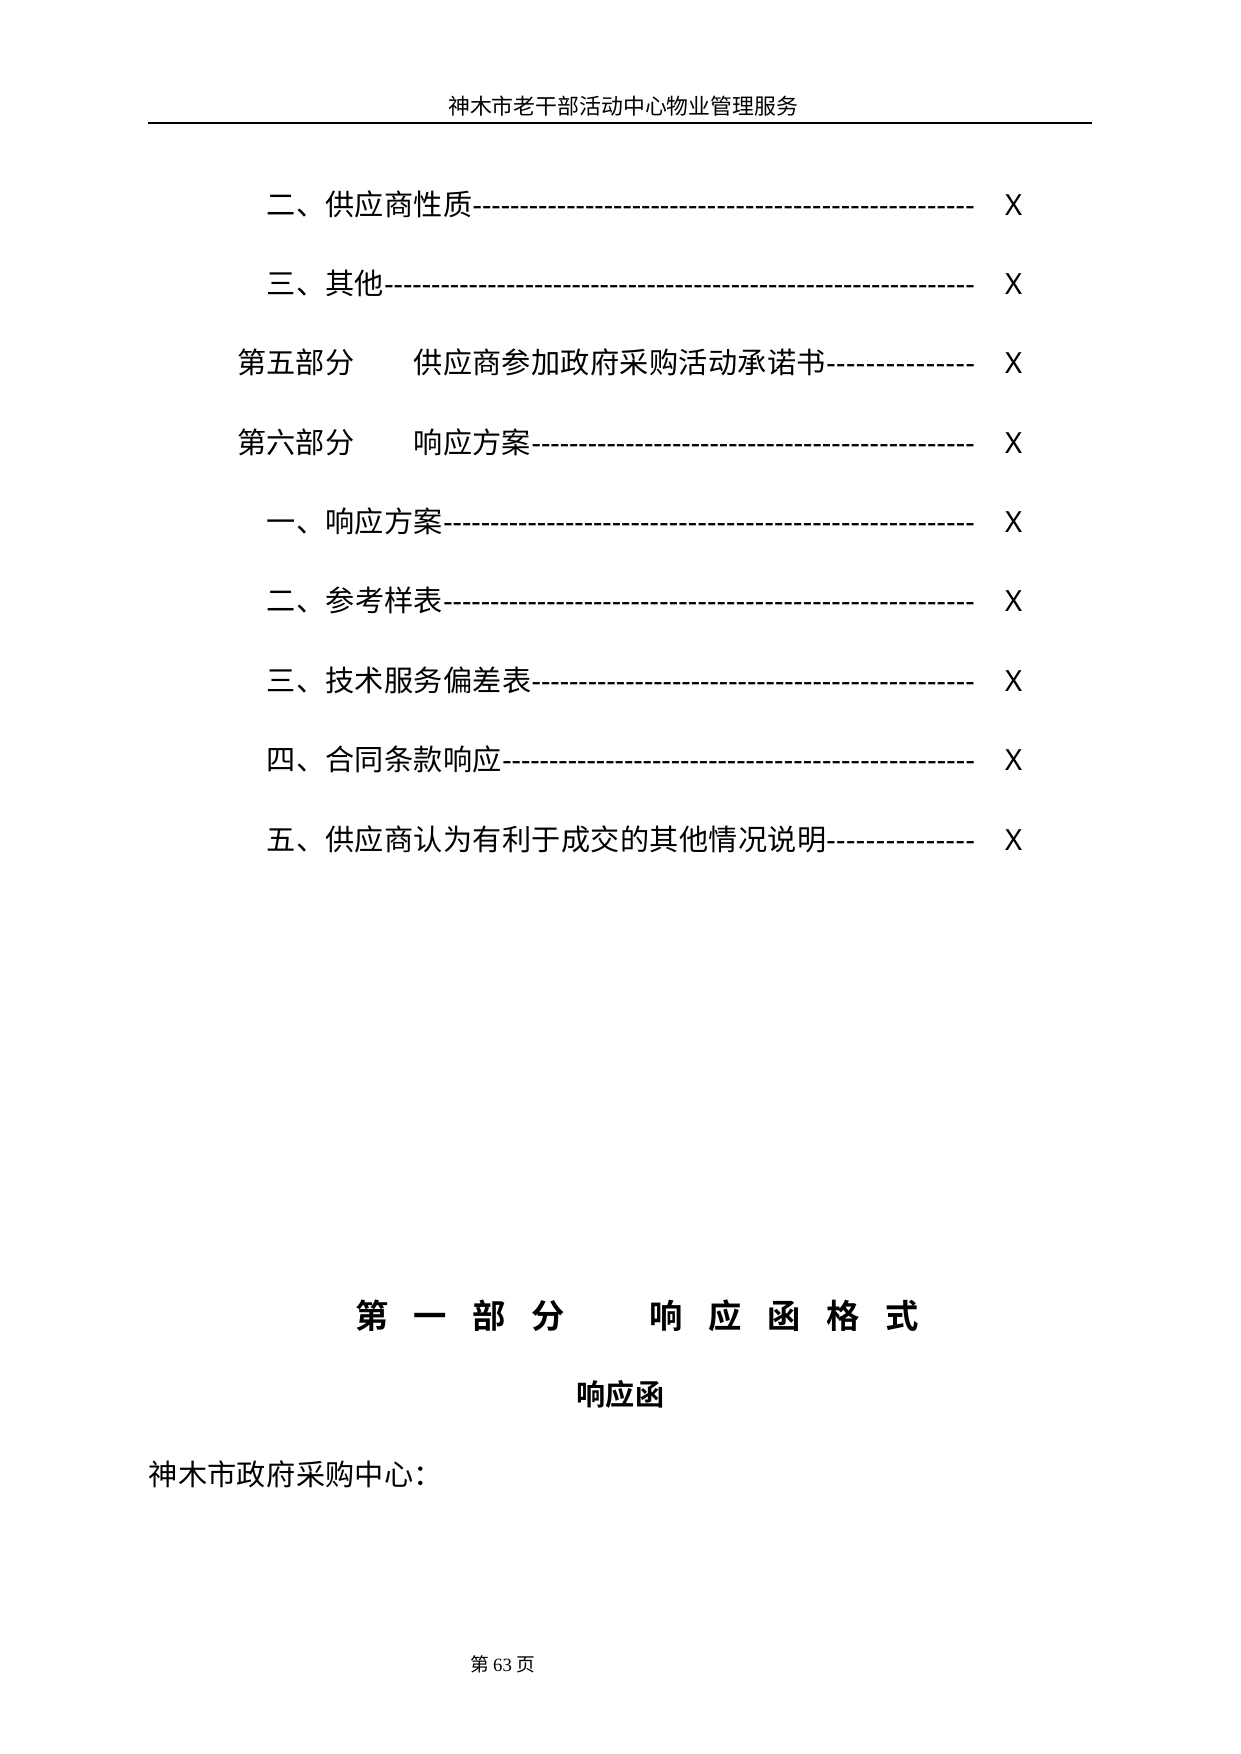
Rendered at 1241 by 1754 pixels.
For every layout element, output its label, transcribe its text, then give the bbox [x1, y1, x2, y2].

text 第一部分 响应函格式 [148, 1274, 1092, 1353]
text 第六部分 响应方案 X [207, 401, 1003, 480]
text 三、其他 X [207, 242, 1003, 321]
text 二、供应商性质 X [207, 163, 1003, 242]
text 响应函 [148, 1353, 1092, 1433]
text 五、供应商认为有利于成交的其他情况说明 X [207, 798, 1003, 877]
text 一、响应方案 X [207, 480, 1003, 559]
text 神木市政府采购中心： [148, 1433, 1092, 1512]
text 四、合同条款响应 X [207, 718, 1003, 798]
text 二、参考样表 X [207, 559, 1003, 639]
text 三、技术服务偏差表 X [207, 639, 1003, 718]
text 第五部分 供应商参加政府采购活动承诺书 X [207, 321, 1003, 401]
